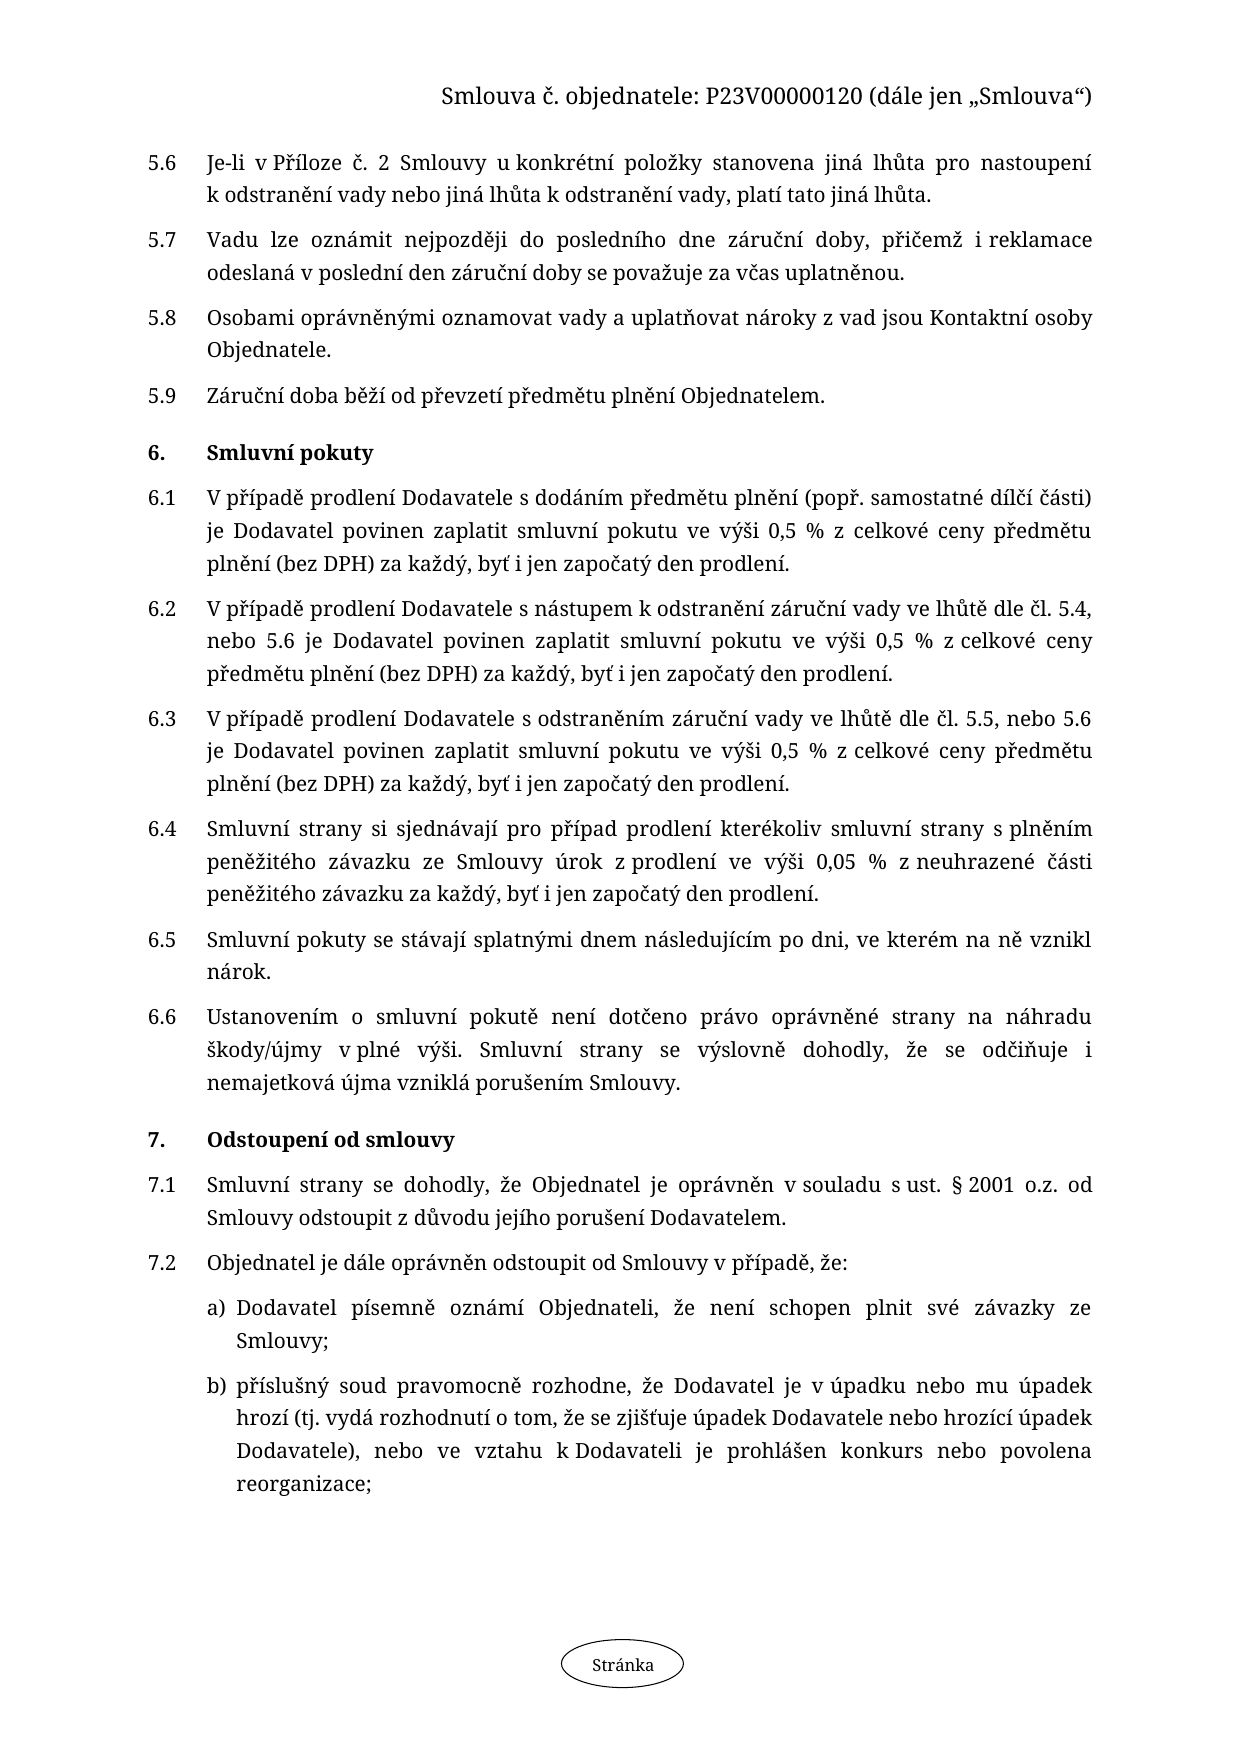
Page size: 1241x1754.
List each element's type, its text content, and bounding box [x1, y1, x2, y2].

list Ustanovením o smluvní pokutě není dotčeno právo oprávněné strany na náhradu škody/újmy v plné výši. Smluvní strany se výslovně dohodly, že se odčiňuje i nemajetková újma vzniklá porušením Smlouvy. [148, 1002, 1093, 1096]
list Je-li v Příloze č. 2 Smlouvy u konkrétní položky stanovena jiná lhůta pro nastoupení k odstranění vady nebo jiná lhůta k odstranění vady, platí tato jiná lhůta. [148, 148, 1093, 209]
list Dodavatel písemně oznámí Objednateli, že není schopen plnit své závazky ze Smlouvy; [207, 1293, 1093, 1354]
list V případě prodlení Dodavatele s nástupem k odstranění záruční vady ve lhůtě dle čl. 5.4, nebo 5.6 je Dodavatel povinen zaplatit smluvní pokutu ve výši 0,5 % z celkové ceny předmětu plnění (bez DPH) za každý, byť i jen započatý den prodlení. [148, 594, 1093, 687]
list V případě prodlení Dodavatele s odstraněním záruční vady ve lhůtě dle čl. 5.5, nebo 5.6 je Dodavatel povinen zaplatit smluvní pokutu ve výši 0,5 % z celkové ceny předmětu plnění (bez DPH) za každý, byť i jen započatý den prodlení. [148, 704, 1093, 798]
list Vadu lze oznámit nejpozději do posledního dne záruční doby, přičemž i reklamace odeslaná v poslední den záruční doby se považuje za včas uplatněnou. [148, 225, 1093, 286]
list Odstoupení od smlouvy [148, 1125, 1093, 1154]
list Smluvní strany si sjednávají pro případ prodlení kterékoliv smluvní strany s plněním peněžitého závazku ze Smlouvy úrok z prodlení ve výši 0,05 % z neuhrazené části peněžitého závazku za každý, byť i jen započatý den prodlení. [148, 814, 1093, 908]
list příslušný soud pravomocně rozhodne, že Dodavatel je v úpadku nebo mu úpadek hrozí (tj. vydá rozhodnutí o tom, že se zjišťuje úpadek Dodavatele nebo hrozící úpadek Dodavatele), nebo ve vztahu k Dodavateli je prohlášen konkurs nebo povolena reorganizace; [207, 1371, 1093, 1497]
list Objednatel je dále oprávněn odstoupit od Smlouvy v případě, že: [148, 1248, 1093, 1276]
list V případě prodlení Dodavatele s dodáním předmětu plnění (popř. samostatné dílčí části) je Dodavatel povinen zaplatit smluvní pokutu ve výši 0,5 % z celkové ceny předmětu plnění (bez DPH) za každý, byť i jen započatý den prodlení. [148, 483, 1093, 577]
list Osobami oprávněnými oznamovat vady a uplatňovat nároky z vad jsou Kontaktní osoby Objednatele. [148, 303, 1093, 364]
list Smluvní pokuty [148, 438, 1093, 467]
list Smluvní strany se dohodly, že Objednatel je oprávněn v souladu s ust. § 2001 o.z. od Smlouvy odstoupit z důvodu jejího porušení Dodavatelem. [148, 1170, 1093, 1231]
list Záruční doba běží od převzetí předmětu plnění Objednatelem. [148, 381, 1093, 409]
list Smluvní pokuty se stávají splatnými dnem následujícím po dni, ve kterém na ně vznikl nárok. [148, 925, 1093, 986]
